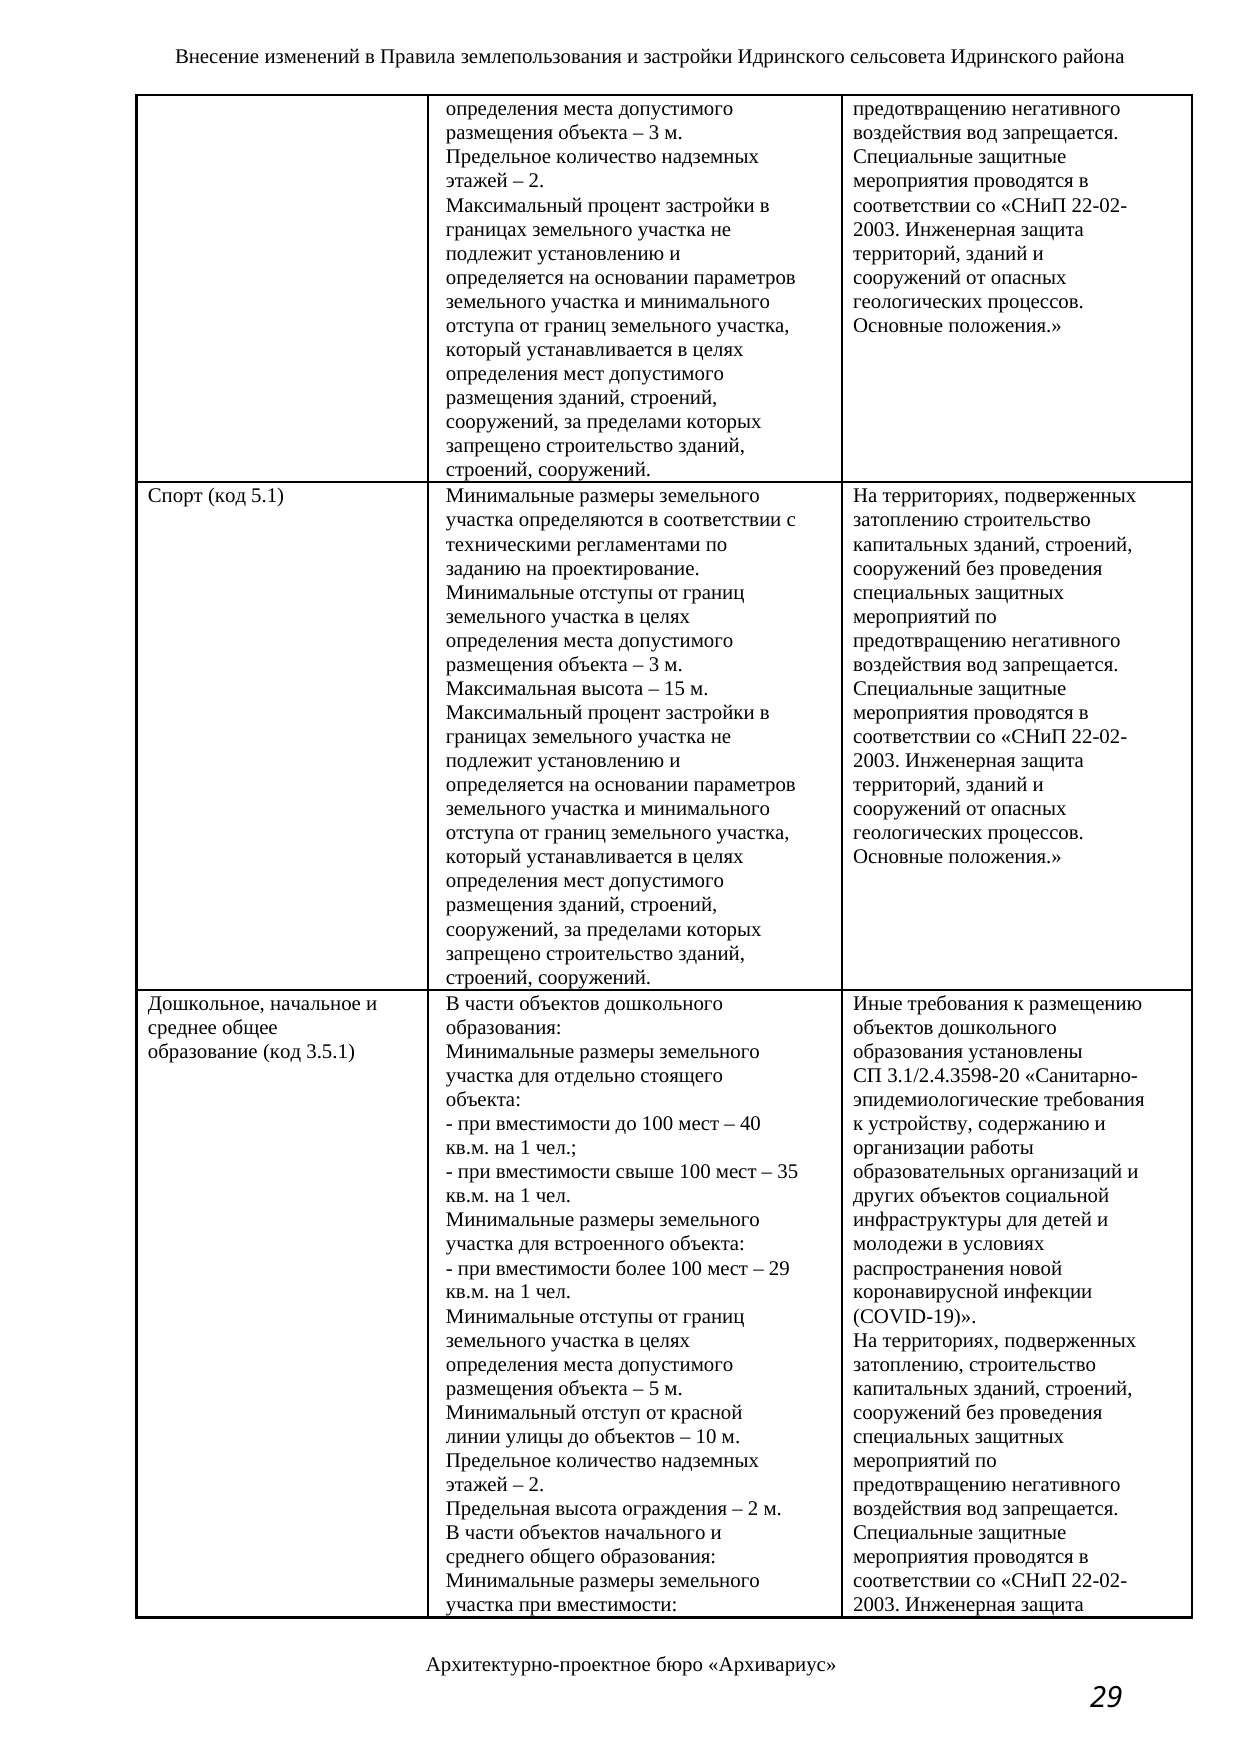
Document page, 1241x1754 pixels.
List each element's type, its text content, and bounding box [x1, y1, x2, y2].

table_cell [843, 96, 1191, 481]
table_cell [138, 991, 427, 1616]
table_cell Спорт (код 5.1) [138, 483, 427, 989]
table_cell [429, 96, 841, 481]
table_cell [843, 991, 1191, 1616]
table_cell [138, 96, 427, 481]
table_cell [429, 991, 841, 1616]
table_cell Минимальные размеры земельного участка определяются в соответствии с техническими регламентами по заданию на проектирование. Минимальные отступы от границ земельного участка в целях определения места допустимого размещения объекта – 3 м. Максимальная высота – 15 м. Максимальный процент застройки в границах земельного участка не подлежит установлению и определяется на основании параметров земельного участка и минимального отступа от границ земельного участка, который устанавливается в целях определения мест допустимого размещения зданий, строений, сооружений, за пределами которых запрещено строительство зданий, строений, сооружений. [429, 483, 841, 989]
